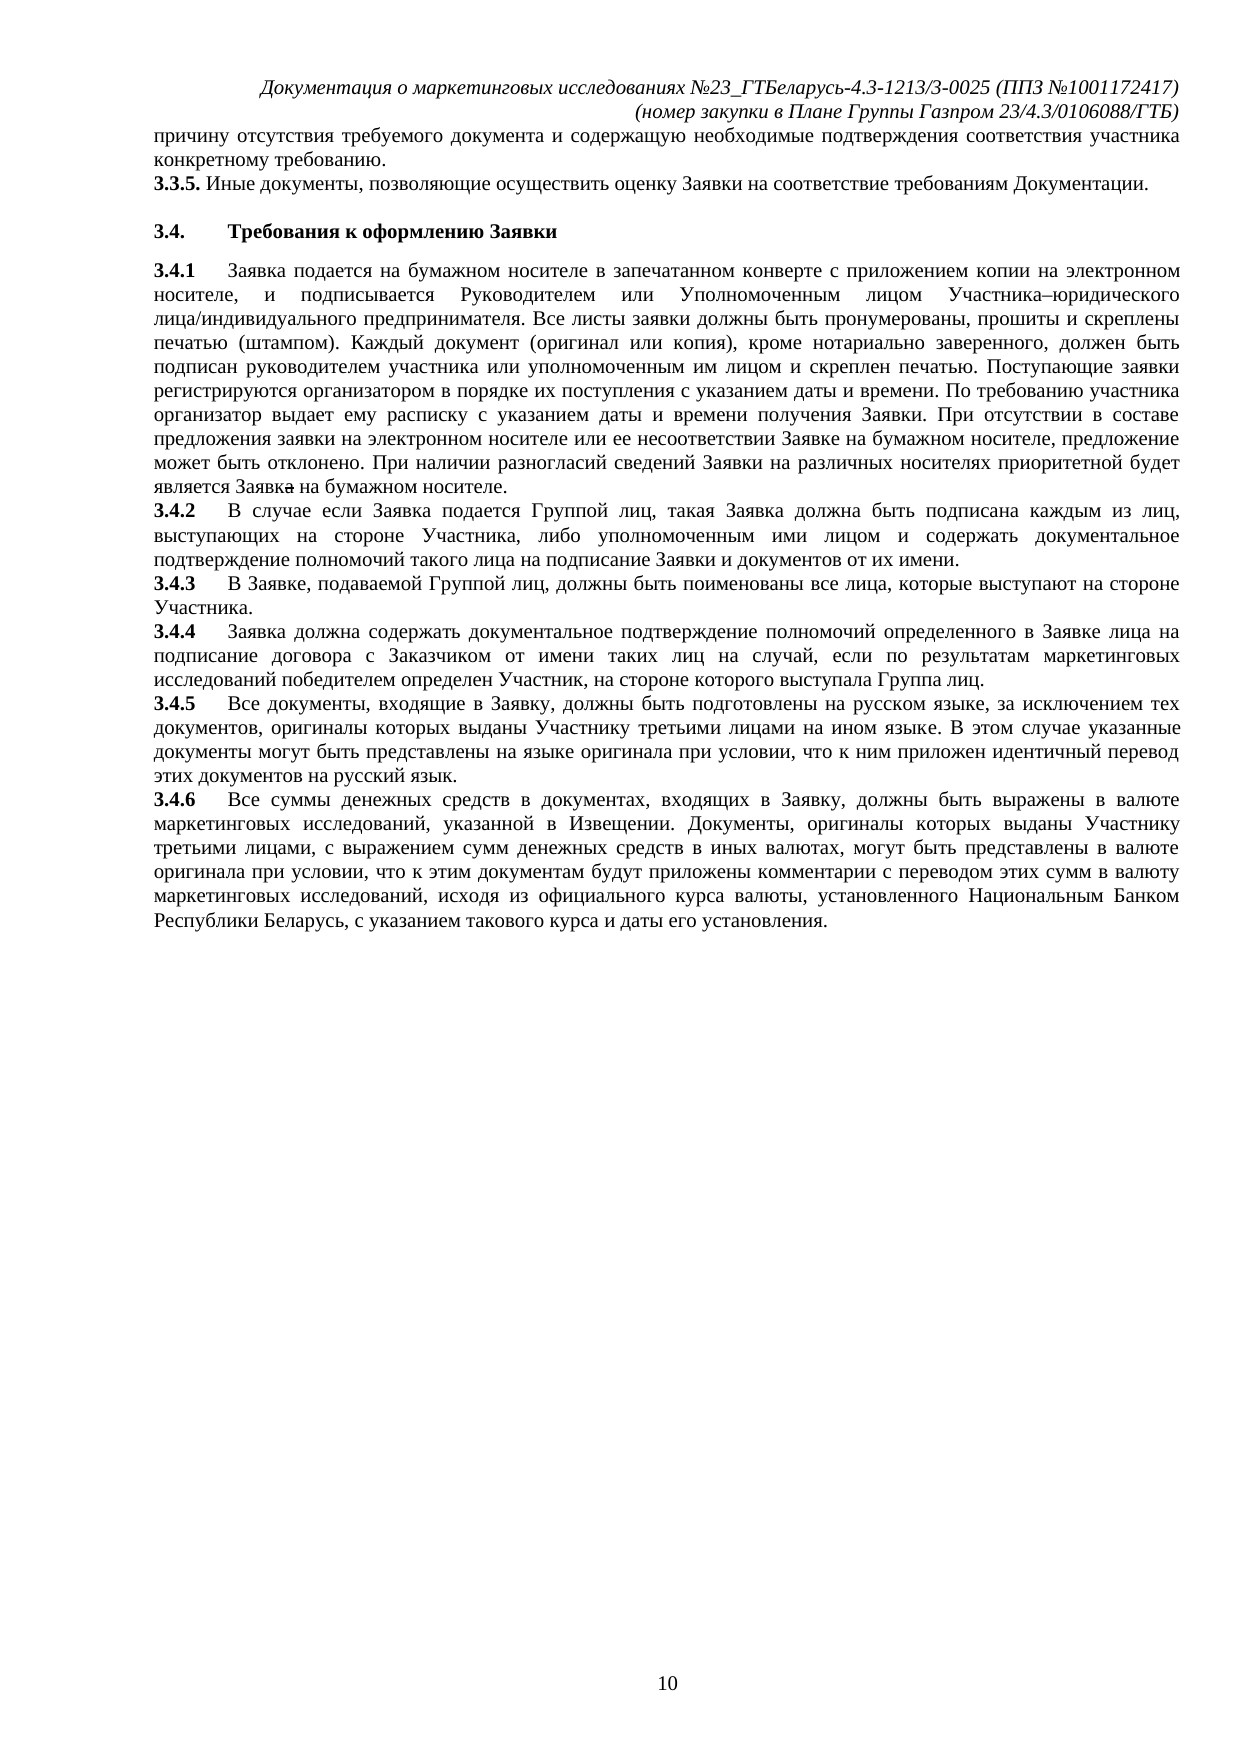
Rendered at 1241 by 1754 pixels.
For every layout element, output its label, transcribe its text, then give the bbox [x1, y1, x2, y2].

list Все документы, входящие в Заявку, должны быть подготовлены на русском языке, за исключением тех документов, оригиналы которых выданы Участнику третьими лицами на ином языке. В этом случае указанные документы могут быть представлены на языке оригинала при условии, что к ним приложен идентичный перевод этих документов на русский язык. [153, 691, 1181, 787]
list В Заявке, подаваемой Группой лиц, должны быть поименованы все лица, которые выступают на стороне Участника. [153, 571, 1181, 619]
list Заявка подается на бумажном носителе в запечатанном конверте с приложением копии на электронном носителе, и подписывается Руководителем или Уполномоченным лицом Участника–юридического лица/индивидуального предпринимателя. Все листы заявки должны быть пронумерованы, прошиты и скреплены печатью (штампом). Каждый документ (оригинал или копия), кроме нотариально заверенного, должен быть подписан руководителем участника или уполномоченным им лицом и скреплен печатью. Поступающие заявки регистрируются организатором в порядке их поступления с указанием даты и времени. По требованию участника организатор выдает ему расписку с указанием даты и времени получения Заявки. При отсутствии в составе предложения заявки на электронном носителе или ее несоответствии Заявке на бумажном носителе, предложение может быть отклонено. При наличии разногласий сведений Заявки на различных носителях приоритетной будет является Заявка на бумажном носителе. [153, 258, 1181, 498]
text 3.3.5. Иные документы, позволяющие осуществить оценку Заявки на соответствие требованиям Документации. [153, 171, 1181, 195]
list Все суммы денежных средств в документах, входящих в Заявку, должны быть выражены в валюте маркетинговых исследований, указанной в Извещении. Документы, оригиналы которых выданы Участнику третьими лицами, с выражением сумм денежных средств в иных валютах, могут быть представлены в валюте оригинала при условии, что к этим документам будут приложены комментарии с переводом этих сумм в валюту маркетинговых исследований, исходя из официального курса валюты, установленного Национальным Банком Республики Беларусь, с указанием такового курса и даты его установления. [153, 787, 1181, 932]
list В случае если Заявка подается Группой лиц, такая Заявка должна быть подписана каждым из лиц, выступающих на стороне Участника, либо уполномоченным ими лицом и содержать документальное подтверждение полномочий такого лица на подписание Заявки и документов от их имени. [153, 498, 1181, 571]
list Требования к оформлению Заявки [153, 219, 1181, 243]
list Заявка должна содержать документальное подтверждение полномочий определенного в Заявке лица на подписание договора с Заказчиком от имени таких лиц на случай, если по результатам маркетинговых исследований победителем определен Участник, на стороне которого выступала Группа лиц. [153, 619, 1181, 691]
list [153, 123, 1181, 171]
